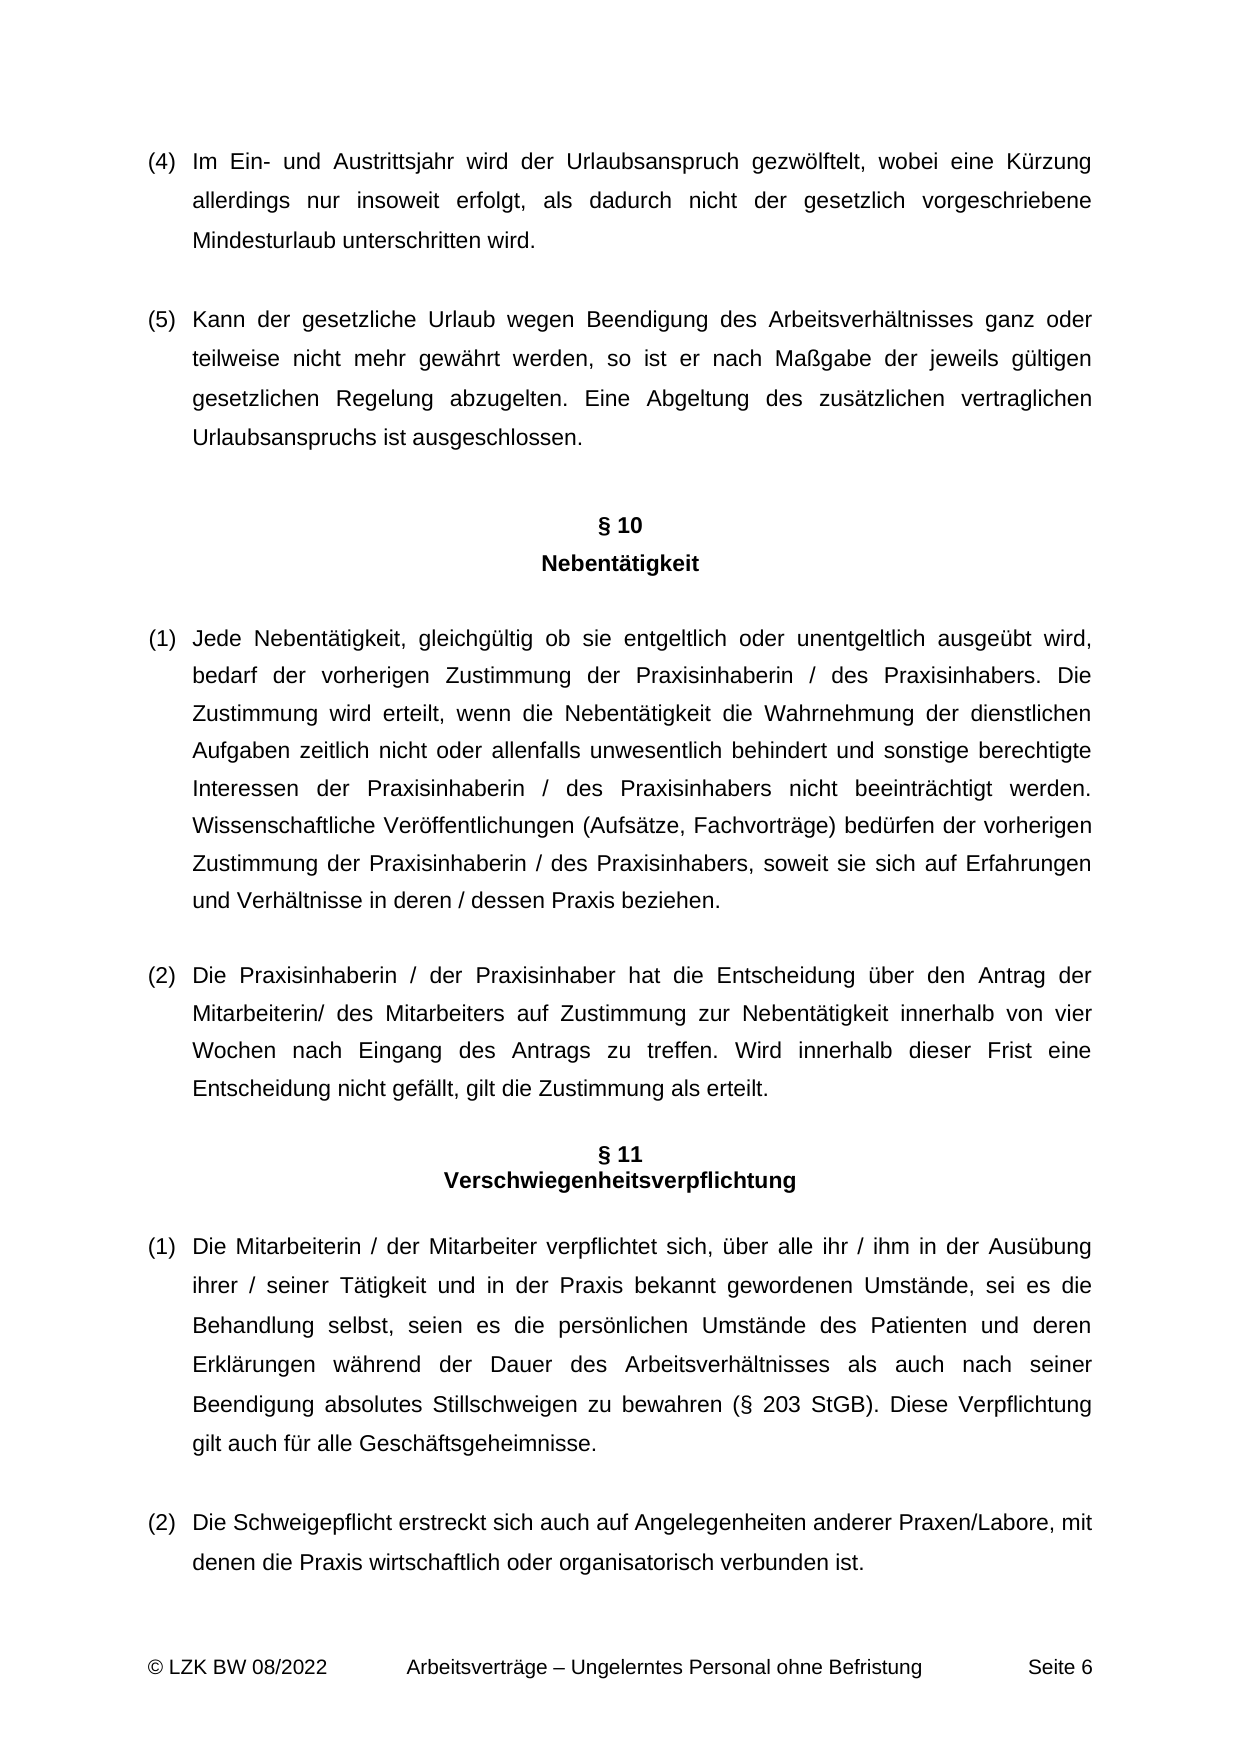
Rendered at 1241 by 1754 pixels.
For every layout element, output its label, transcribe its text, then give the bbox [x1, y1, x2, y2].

text Verschwiegenheitsverpflichtung [148, 1167, 1092, 1193]
text (2) Die Praxisinhaberin / der Praxisinhaber hat die Entscheidung über den Antrag der Mitarbeiterin/ des Mitarbeiters auf Zustimmung zur Nebentätigkeit innerhalb von vier Wochen nach Eingang des Antrags zu treffen. Wird innerhalb dieser Frist eine Entscheidung nicht gefällt, gilt die Zustimmung als erteilt. [148, 951, 1092, 1101]
list Kann der gesetzliche Urlaub wegen Beendigung des Arbeitsverhältnisses ganz oder teilweise nicht mehr gewährt werden, so ist er nach Maßgabe der jeweils gültigen gesetzlichen Regelung abzugelten. Eine Abgeltung des zusätzlichen vertraglichen Urlaubsanspruchs ist ausgeschlossen. [148, 306, 1092, 450]
text (1) Die Mitarbeiterin / der Mitarbeiter verpflichtet sich, über alle ihr / ihm in der Ausübung ihrer / seiner Tätigkeit und in der Praxis bekannt gewordenen Umstände, sei es die Behandlung selbst, seien es die persönlichen Umstände des Patienten und deren Erklärungen während der Dauer des Arbeitsverhältnisses als auch nach seiner Beendigung absolutes Stillschweigen zu bewahren (§ 203 StGB). Diese Verpflichtung gilt auch für alle Geschäftsgeheimnisse. [148, 1233, 1092, 1456]
text § 11 [148, 1141, 1092, 1167]
text § 10 [148, 501, 1092, 538]
text Nebentätigkeit [148, 538, 1092, 576]
list Im Ein- und Austrittsjahr wird der Urlaubsanspruch gezwölftelt, wobei eine Kürzung allerdings nur insoweit erfolgt, als dadurch nicht der gesetzlich vorgeschriebene Mindesturlaub unterschritten wird. [148, 148, 1092, 253]
text (2) Die Schweigepflicht erstreckt sich auch auf Angelegenheiten anderer Praxen/Labore, mit denen die Praxis wirtschaftlich oder organisatorisch verbunden ist. [148, 1509, 1092, 1575]
list Jede Nebentätigkeit, gleichgültig ob sie entgeltlich oder unentgeltlich ausgeübt wird, bedarf der vorherigen Zustimmung der Praxisinhaberin / des Praxisinhabers. Die Zustimmung wird erteilt, wenn die Nebentätigkeit die Wahrnehmung der dienstlichen Aufgaben zeitlich nicht oder allenfalls unwesentlich behindert und sonstige berechtigte Interessen der Praxisinhaberin / des Praxisinhabers nicht beeinträchtigt werden. Wissenschaftliche Veröffentlichungen (Aufsätze, Fachvorträge) bedürfen der vorherigen Zustimmung der Praxisinhaberin / des Praxisinhabers, soweit sie sich auf Erfahrungen und Verhältnisse in deren / dessen Praxis beziehen. [148, 613, 1092, 913]
